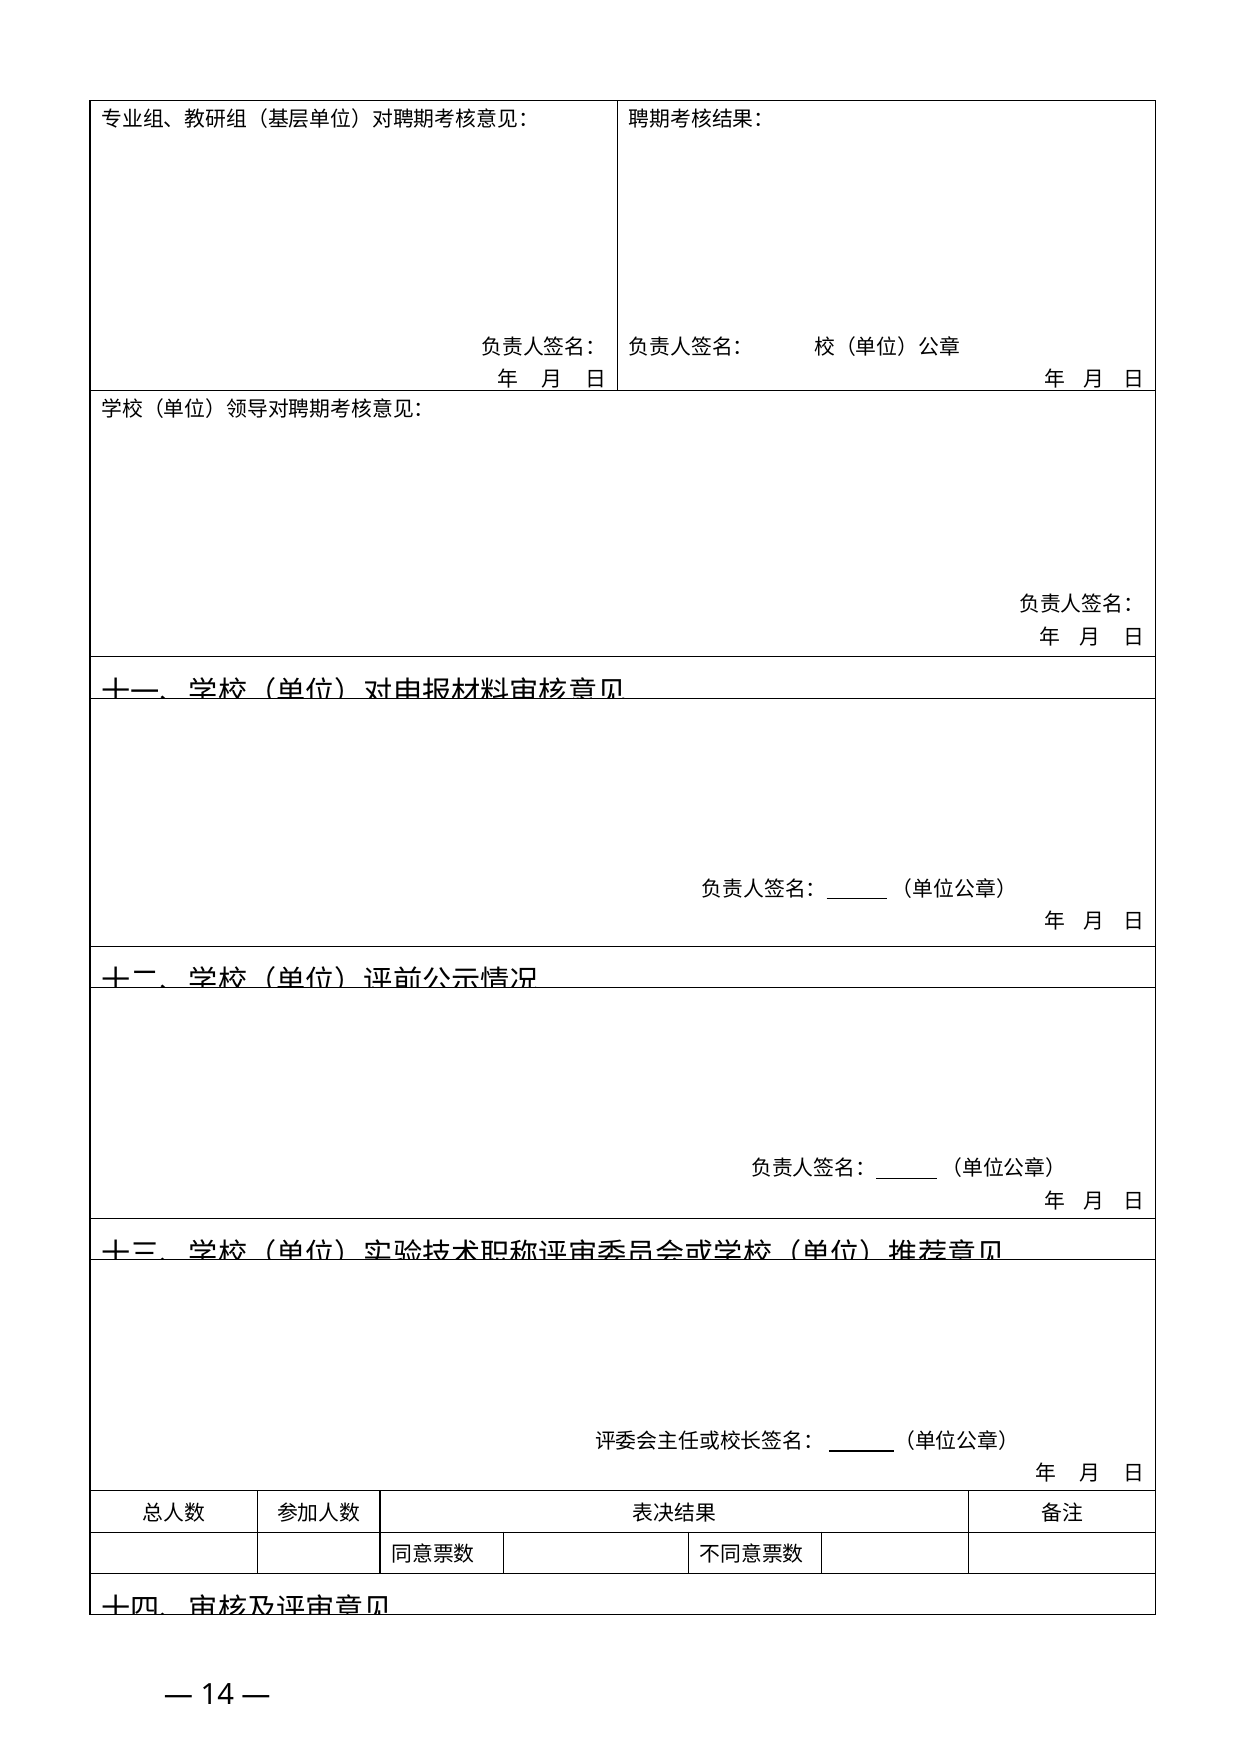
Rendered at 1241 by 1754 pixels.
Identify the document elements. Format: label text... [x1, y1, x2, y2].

table_cell [504, 1533, 688, 1573]
table_cell 聘期考核结果： 负责人签名： 校（单位）公章 年 月 日 [618, 101, 1155, 390]
table_cell 表决结果 [381, 1491, 968, 1532]
table_cell 负责人签名： （单位公章） 年 月 日 [91, 988, 1155, 1218]
table_cell 不同意票数 [689, 1533, 821, 1573]
table_cell [258, 1533, 379, 1573]
table_cell 十二、学校（单位）评前公示情况 [91, 947, 1155, 987]
table_cell 十四、审核及评审意见 [91, 1574, 1155, 1614]
table_cell 评委会主任或校长签名： （单位公章） 年 月 日 [91, 1260, 1155, 1490]
table_cell 参加人数 [258, 1491, 379, 1532]
table_cell 十一、学校（单位）对申报材料审核意见 [91, 657, 1155, 697]
table_cell 备注 [969, 1491, 1155, 1532]
table_cell 专业组、教研组（基层单位）对聘期考核意见： 负责人签名： 年 月 日 [91, 101, 617, 390]
table_cell 学校（单位）领导对聘期考核意见： 负责人签名： 年 月 日 [91, 391, 1155, 656]
table_cell [969, 1533, 1155, 1573]
table_cell 十三、学校（单位）实验技术职称评审委员会或学校（单位）推荐意见 [91, 1219, 1155, 1259]
table_cell 负责人签名： （单位公章） 年 月 日 [91, 699, 1155, 946]
table_cell [822, 1533, 968, 1573]
table_cell 总人数 [91, 1491, 257, 1532]
table_cell [91, 1533, 257, 1573]
table_cell 同意票数 [381, 1533, 503, 1573]
